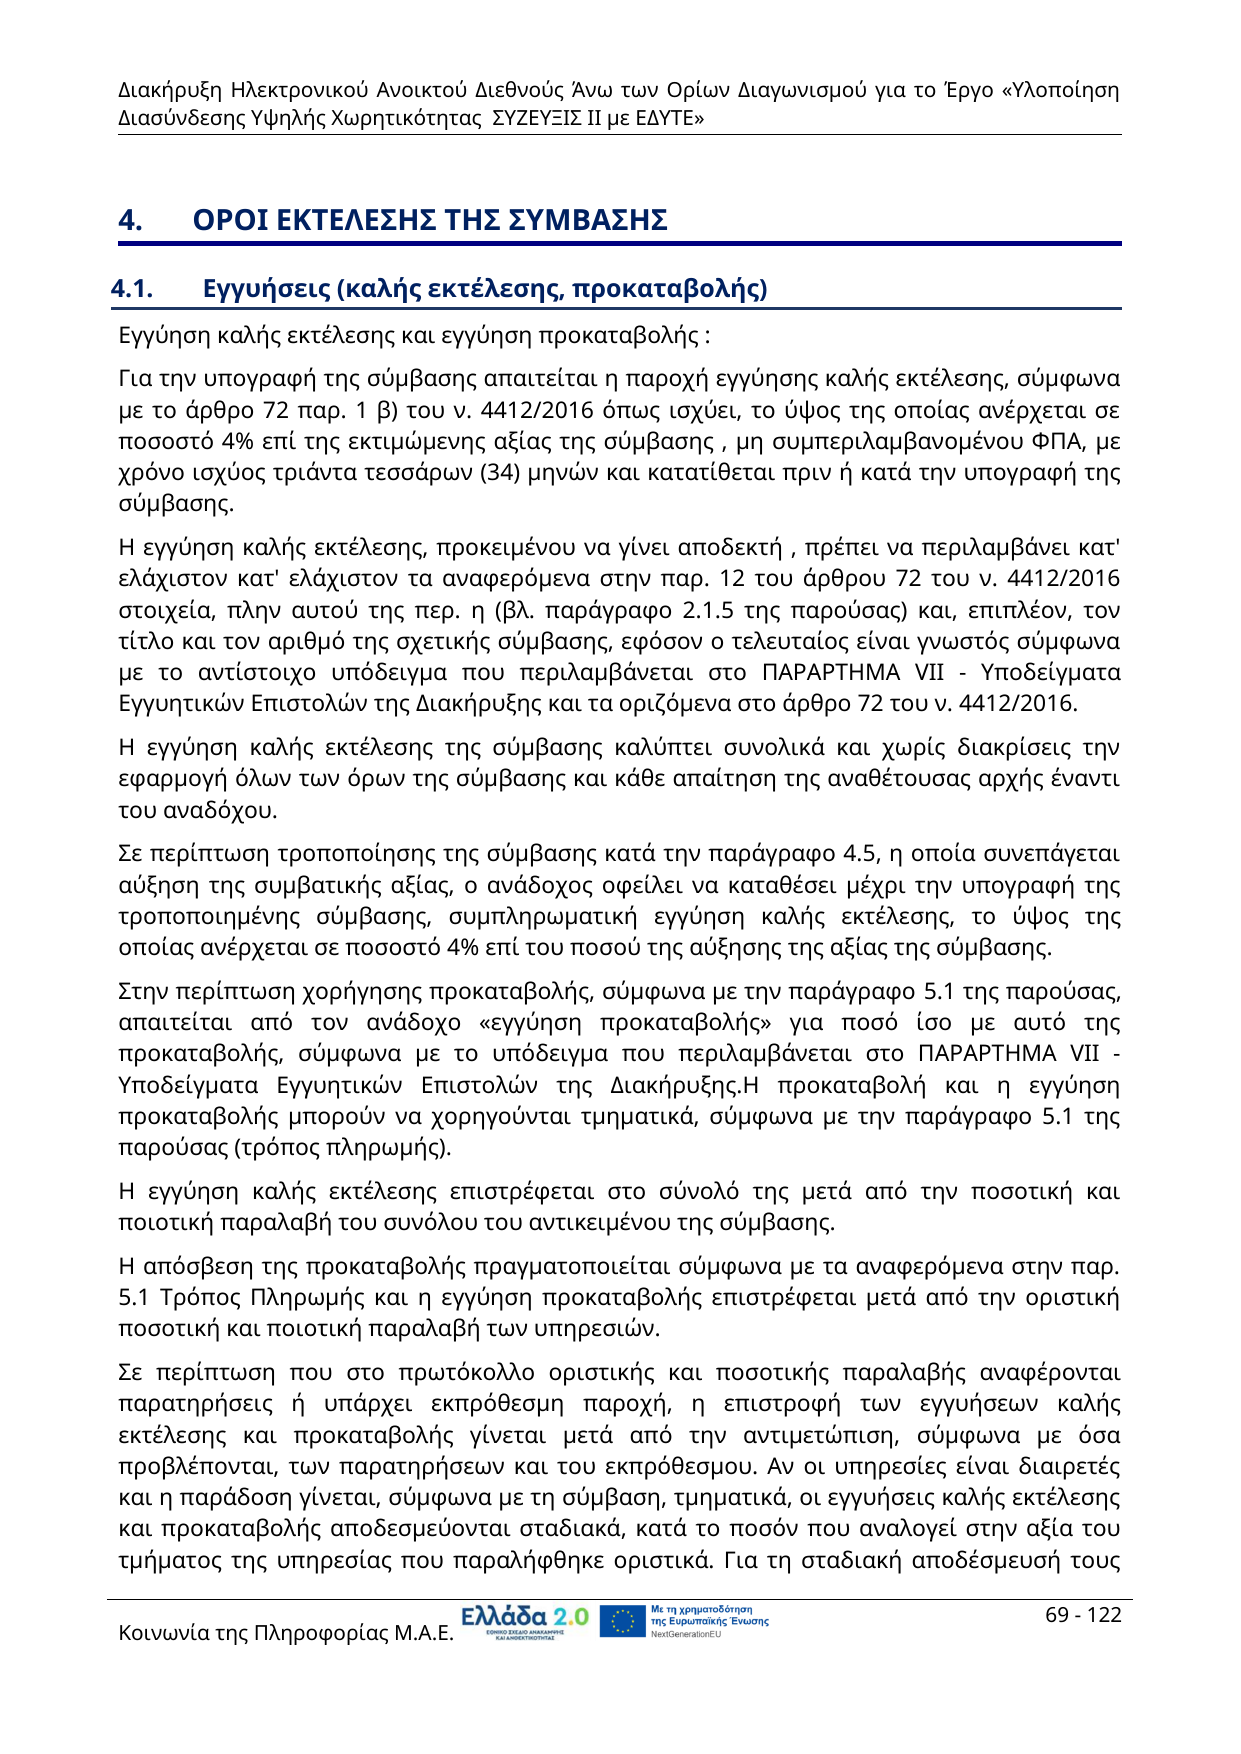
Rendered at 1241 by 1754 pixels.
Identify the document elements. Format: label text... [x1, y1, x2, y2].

text Η εγγύηση καλής εκτέλεσης, προκειμένου να γίνει αποδεκτή , πρέπει να περιλαμβάνει κατ' ελάχιστον κατ' ελάχιστον τα αναφερόμενα στην παρ. 12 του άρθρου 72 του ν. 4412/2016 στοιχεία, πλην αυτού της περ. η (βλ. παράγραφο 2.1.5 της παρούσας) και, επιπλέον, τον τίτλο και τον αριθμό της σχετικής σύμβασης, εφόσον ο τελευταίος είναι γνωστός σύμφωνα με το αντίστοιχο υπόδειγμα που περιλαμβάνεται στο ΠΑΡΑΡΤΗΜΑ VII - Υποδείγματα Εγγυητικών Επιστολών της Διακήρυξης και τα οριζόμενα στο άρθρο 72 του ν. 4412/2016. [118, 531, 1122, 719]
text Σε περίπτωση τροποποίησης της σύμβασης κατά την παράγραφο 4.5, η οποία συνεπάγεται αύξηση της συμβατικής αξίας, ο ανάδοχος οφείλει να καταθέσει μέχρι την υπογραφή της τροποποιημένης σύμβασης, συμπληρωματική εγγύηση καλής εκτέλεσης, το ύψος της οποίας ανέρχεται σε ποσοστό 4% επί του ποσού της αύξησης της αξίας της σύμβασης. [118, 837, 1122, 962]
text Η εγγύηση καλής εκτέλεσης επιστρέφεται στο σύνολό της μετά από την ποσοτική και ποιοτική παραλαβή του συνόλου του αντικειμένου της σύμβασης. [118, 1175, 1122, 1237]
text Εγγύηση καλής εκτέλεσης και εγγύηση προκαταβολής : [118, 319, 1122, 350]
text Η εγγύηση καλής εκτέλεσης της σύμβασης καλύπτει συνολικά και χωρίς διακρίσεις την εφαρμογή όλων των όρων της σύμβασης και κάθε απαίτηση της αναθέτουσας αρχής έναντι του αναδόχου. [118, 731, 1122, 825]
text Στην περίπτωση χορήγησης προκαταβολής, σύμφωνα με την παράγραφο 5.1 της παρούσας, απαιτείται από τον ανάδοχο «εγγύηση προκαταβολής» για ποσό ίσο με αυτό της προκαταβολής, σύμφωνα με το υπόδειγμα που περιλαμβάνεται στο ΠΑΡΑΡΤΗΜΑ VII - Υποδείγματα Εγγυητικών Επιστολών της Διακήρυξης.Η προκαταβολή και η εγγύηση προκαταβολής μπορούν να χορηγούνται τμηματικά, σύμφωνα με την παράγραφο 5.1 της παρούσας (τρόπος πληρωμής). [118, 975, 1122, 1162]
text Η απόσβεση της προκαταβολής πραγματοποιείται σύμφωνα με τα αναφερόμενα στην παρ. 5.1 Τρόπος Πληρωμής και η εγγύηση προκαταβολής επιστρέφεται μετά από την οριστική ποσοτική και ποιοτική παραλαβή των υπηρεσιών. [118, 1250, 1122, 1344]
subtitle Εγγυήσεις (καλής εκτέλεσης, προκαταβολής) [111, 271, 1122, 307]
picture [460, 1600, 774, 1641]
subtitle ΟΡΟΙ ΕΚΤΕΛΕΣΗΣ ΤΗΣ ΣΥΜΒΑΣΗΣ [118, 199, 1122, 241]
text Για την υπογραφή της σύμβασης απαιτείται η παροχή εγγύησης καλής εκτέλεσης, σύμφωνα με το άρθρο 72 παρ. 1 β) του ν. 4412/2016 όπως ισχύει, το ύψος της οποίας ανέρχεται σε ποσοστό 4% επί της εκτιμώμενης αξίας της σύμβασης , μη συμπεριλαμβανομένου ΦΠΑ, με χρόνο ισχύος τριάντα τεσσάρων (34) μηνών και κατατίθεται πριν ή κατά την υπογραφή της σύμβασης. [118, 362, 1122, 519]
